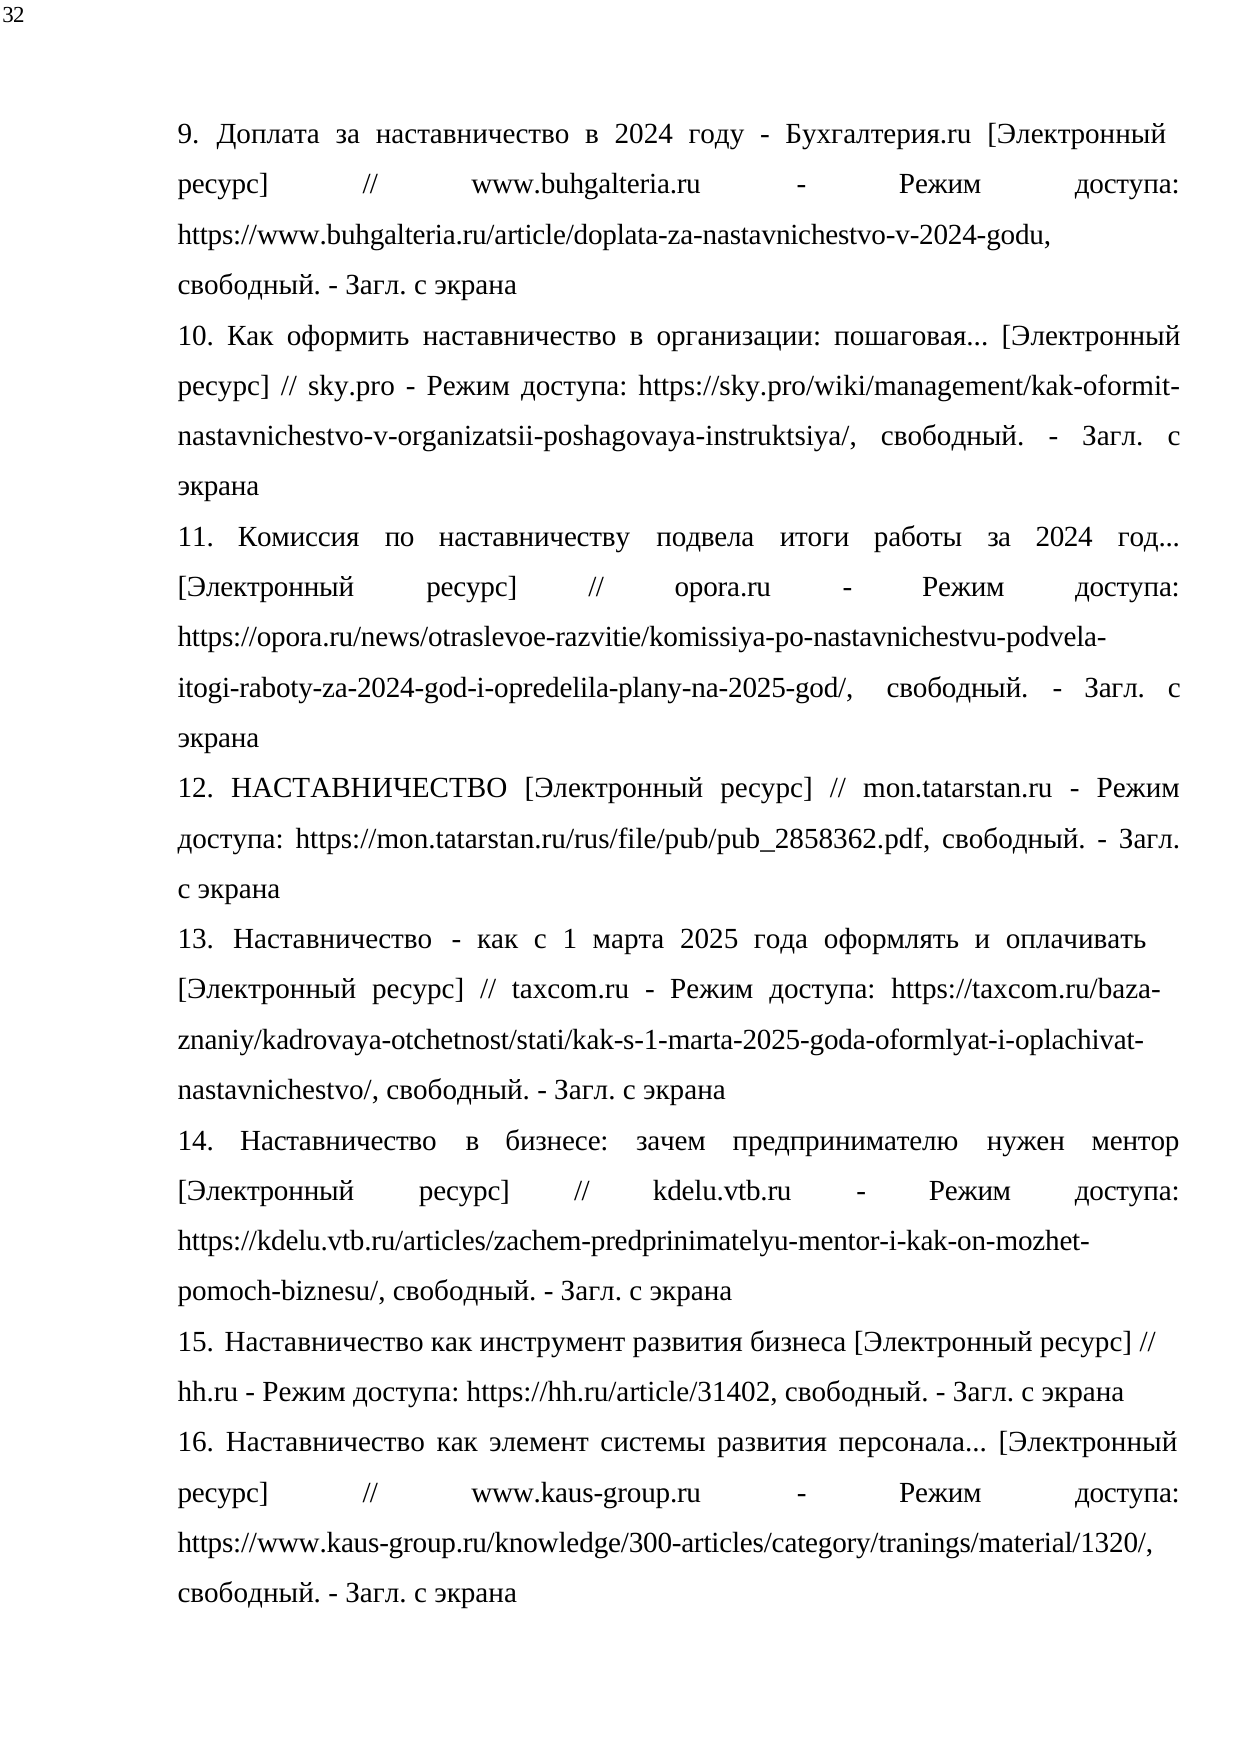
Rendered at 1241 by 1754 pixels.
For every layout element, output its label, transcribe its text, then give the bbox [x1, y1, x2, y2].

list Как оформить наставничество в организации: пошаговая... [Электронный ресурс] // sky.pro - Режим доступа: https://sky.pro/wiki/management/kak-oformit- nastavnichestvo-v-organizatsii-poshagovaya-instruktsiya/, свободный. - Загл. с экрана [177, 318, 1181, 502]
list Наставничество как элемент системы развития персонала... [Электронный ресурс] // www.kaus-group.ru - Режим доступа: https://www.kaus-group.ru/knowledge/300-articles/category/tranings/material/1320/, свободный. - Загл. с экрана [177, 1424, 1181, 1609]
list Доплата за наставничество в 2024 году - Бухгалтерия.ru [Электронный ресурс] // www.buhgalteria.ru - Режим доступа: https://www.buhgalteria.ru/article/doplata-za-nastavnichestvo-v-2024-godu, свободный. - Загл. с экрана [177, 116, 1181, 301]
list Комиссия по наставничеству подвела итоги работы за 2024 год... [Электронный ресурс] // opora.ru - Режим доступа: https://opora.ru/news/otraslevoe-razvitie/komissiya-po-nastavnichestvu-podvela- itogi-raboty-za-2024-god-i-opredelila-plany-na-2025-god/, свободный. - Загл. с экрана [177, 519, 1181, 754]
list Наставничество в бизнесе: зачем предпринимателю нужен ментор [Электронный ресурс] // kdelu.vtb.ru - Режим доступа: https://kdelu.vtb.ru/articles/zachem-predprinimatelyu-mentor-i-kak-on-mozhet- pomoch-biznesu/, свободный. - Загл. с экрана [177, 1123, 1181, 1307]
list Наставничество - как с 1 марта 2025 года оформлять и оплачивать [Электронный ресурс] // taxcom.ru - Режим доступа: https://taxcom.ru/baza- znaniy/kadrovaya-otchetnost/stati/kak-s-1-marta-2025-goda-oformlyat-i-oplachivat- nastavnichestvo/, свободный. - Загл. с экрана [177, 921, 1181, 1106]
list НАСТАВНИЧЕСТВО [Электронный ресурс] // mon.tatarstan.ru - Режим доступа: https://mon.tatarstan.ru/rus/file/pub/pub_2858362.pdf, свободный. - Загл. с экрана [177, 770, 1181, 904]
list Наставничество как инструмент развития бизнеса [Электронный ресурс] // hh.ru - Режим доступа: https://hh.ru/article/31402, свободный. - Загл. с экрана [177, 1324, 1181, 1408]
